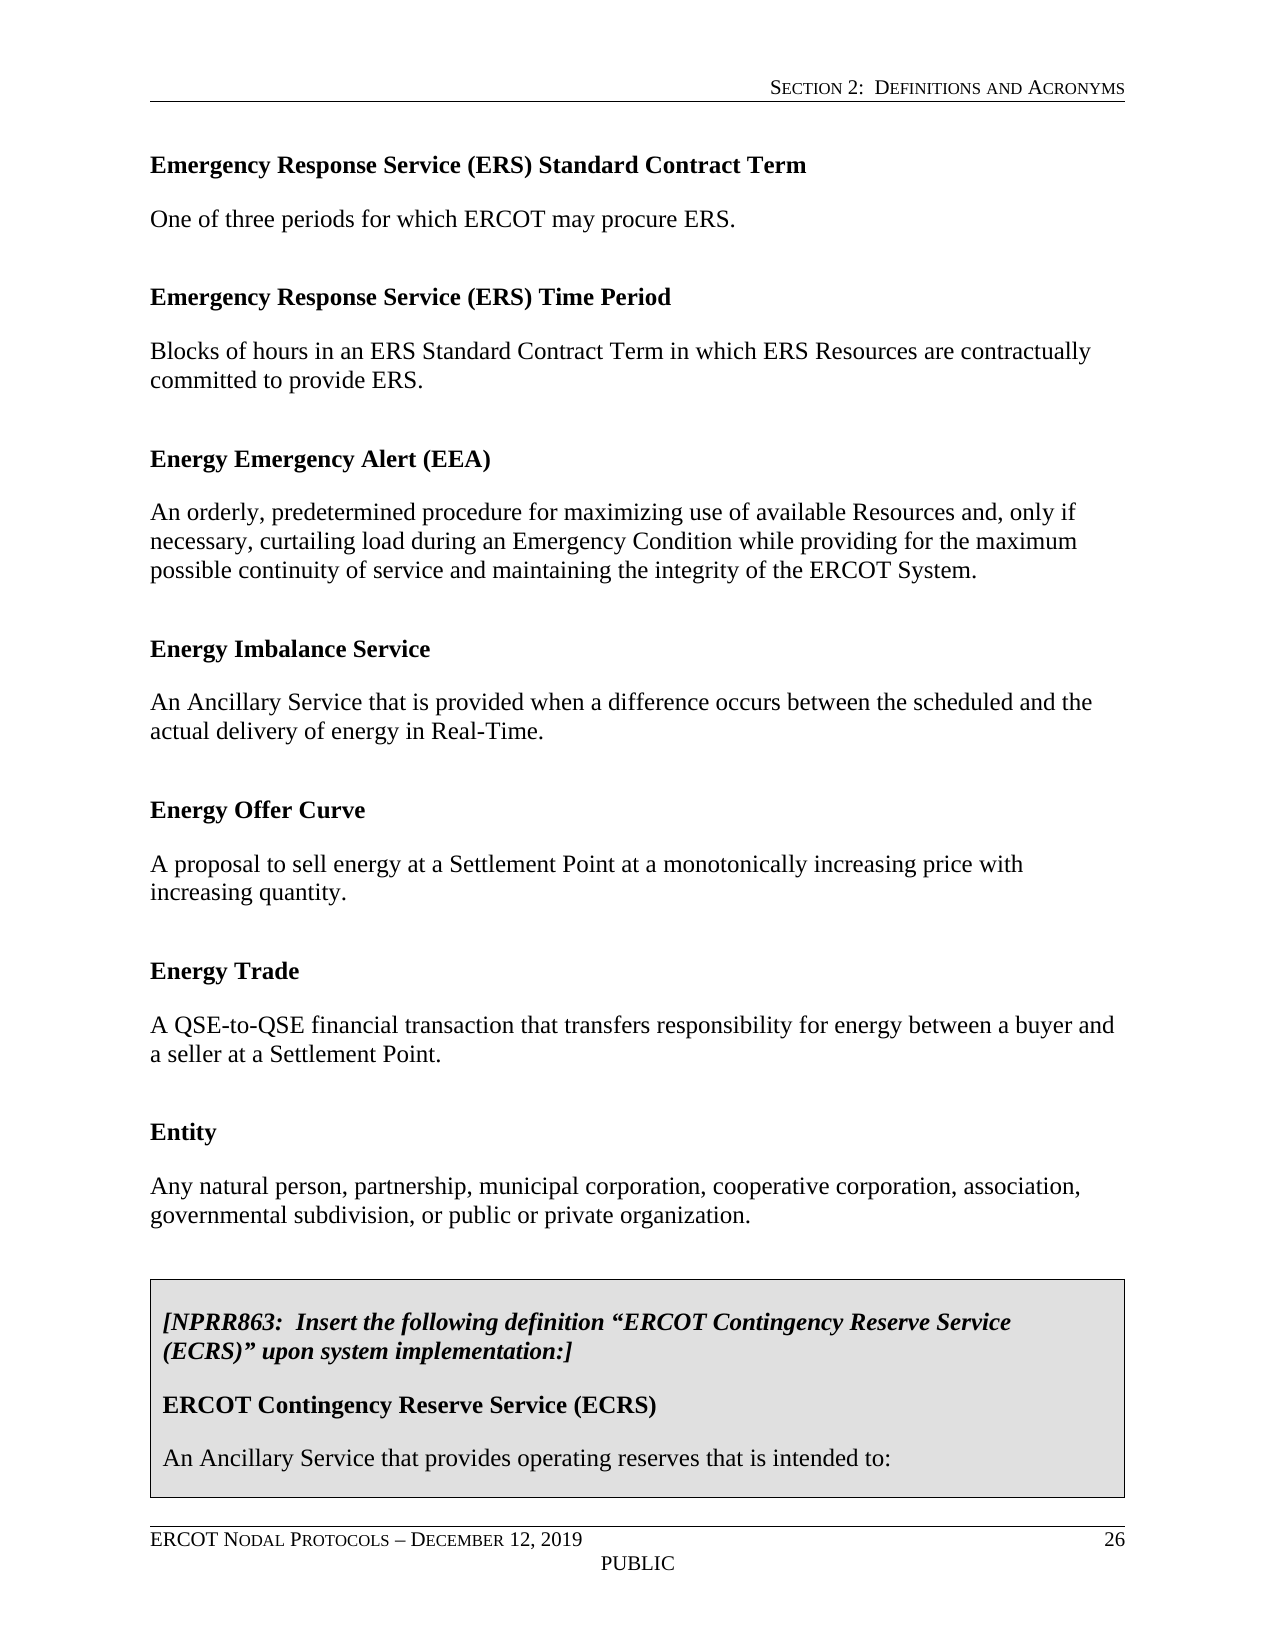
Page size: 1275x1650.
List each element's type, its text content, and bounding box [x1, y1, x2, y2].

text A proposal to sell energy at a Settlement Point at a monotonically increasing price with increasing quantity. [150, 849, 1125, 906]
text Energy Imbalance Service [150, 634, 1125, 662]
text A QSE-to-QSE financial transaction that transfers responsibility for energy between a buyer and a seller at a Settlement Point. [150, 1010, 1125, 1067]
text An orderly, predetermined procedure for maximizing use of available Resources and, only if necessary, curtailing load during an Emergency Condition while providing for the maximum possible continuity of service and maintaining the integrity of the ERCOT System. [150, 497, 1125, 584]
text Any natural person, partnership, municipal corporation, cooperative corporation, association, governmental subdivision, or public or private organization. [150, 1171, 1125, 1229]
text An Ancillary Service that is provided when a difference occurs between the scheduled and the actual delivery of energy in Real-Time. [150, 687, 1125, 745]
text One of three periods for which ERCOT may procure ERS. [150, 204, 1125, 232]
text Blocks of hours in an ERS Standard Contract Term in which ERS Resources are contractually committed to provide ERS. [150, 336, 1125, 394]
text Energy Emergency Alert (EEA) [150, 444, 1125, 472]
text Emergency Response Service (ERS) Time Period [150, 282, 1125, 311]
text Emergency Response Service (ERS) Standard Contract Term [150, 150, 1125, 179]
text Energy Trade [150, 956, 1125, 985]
text Energy Offer Curve [150, 795, 1125, 824]
text Entity [150, 1117, 1125, 1146]
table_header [151, 1280, 1124, 1497]
